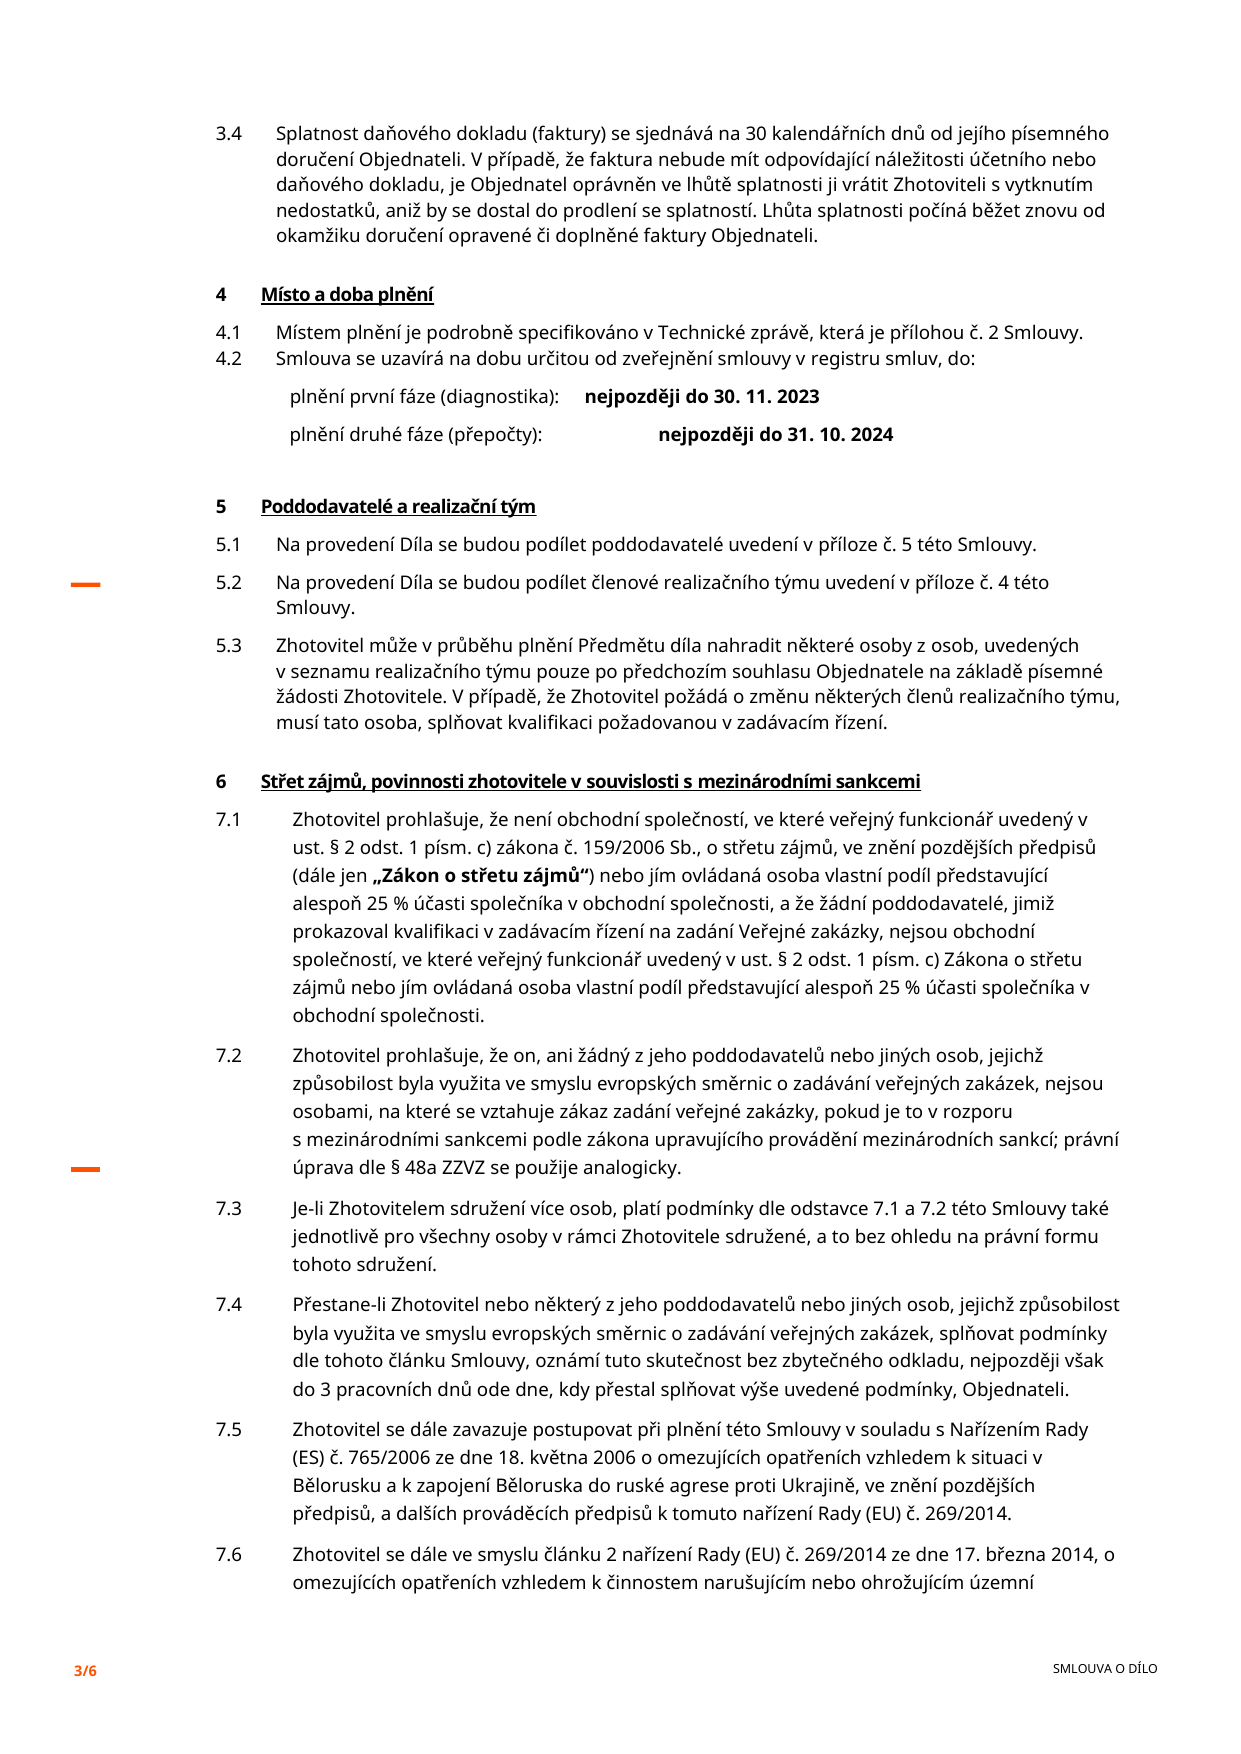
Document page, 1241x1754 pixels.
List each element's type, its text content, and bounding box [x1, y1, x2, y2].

subtitle Splatnost daňového dokladu (faktury) se sjednává na 30 kalendářních dnů od jejího písemného doručení Objednateli. V případě, že faktura nebude mít odpovídající náležitosti účetního nebo daňového dokladu, je Objednatel oprávněn ve lhůtě splatnosti ji vrátit Zhotoviteli s vytknutím nedostatků, aniž by se dostal do prodlení se splatností. Lhůta splatnosti počíná běžet znovu od okamžiku doručení opravené či doplněné faktury Objednateli. [216, 121, 1122, 248]
subtitle Místo a doba plnění [216, 282, 1122, 307]
subtitle Na provedení Díla se budou podílet členové realizačního týmu uvedení v příloze č. 4 této Smlouvy. [216, 569, 1122, 620]
subtitle Zhotovitel může v průběhu plnění Předmětu díla nahradit některé osoby z osob, uvedených v seznamu realizačního týmu pouze po předchozím souhlasu Objednatele na základě písemné žádosti Zhotovitele. V případě, že Zhotovitel požádá o změnu některých členů realizačního týmu, musí tato osoba, splňovat kvalifikaci požadovanou v zadávacím řízení. [216, 632, 1122, 734]
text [216, 1541, 1122, 1594]
text Přestane-li Zhotovitel nebo některý z jeho poddodavatelů nebo jiných osob, jejichž způsobilost byla využita ve smyslu evropských směrnic o zadávání veřejných zakázek, splňovat podmínky dle tohoto článku Smlouvy, oznámí tuto skutečnost bez zbytečného odkladu, nejpozději však do 3 pracovních dnů ode dne, kdy přestal splňovat výše uvedené podmínky, Objednateli. [216, 1292, 1122, 1401]
subtitle Střet zájmů, povinnosti zhotovitele v souvislosti s mezinárodními sankcemi [216, 768, 1122, 793]
subtitle Na provedení Díla se budou podílet poddodavatelé uvedení v příloze č. 5 této Smlouvy. [216, 531, 1122, 556]
subtitle plnění první fáze (diagnostika): nejpozději do 30. 11. 2023 [289, 383, 1122, 409]
text Je-li Zhotovitelem sdružení více osob, platí podmínky dle odstavce 7.1 a 7.2 této Smlouvy také jednotlivě pro všechny osoby v rámci Zhotovitele sdružené, a to bez ohledu na právní formu tohoto sdružení. [216, 1195, 1122, 1277]
subtitle Smlouva se uzavírá na dobu určitou od zveřejnění smlouvy v registru smluv, do: [216, 345, 1122, 371]
text Zhotovitel prohlašuje, že on, ani žádný z jeho poddodavatelů nebo jiných osob, jejichž způsobilost byla využita ve smyslu evropských směrnic o zadávání veřejných zakázek, nejsou osobami, na které se vztahuje zákaz zadání veřejné zakázky, pokud je to v rozporu s mezinárodními sankcemi podle zákona upravujícího provádění mezinárodních sankcí; právní úprava dle § 48a ZZVZ se použije analogicky. [216, 1043, 1122, 1180]
subtitle Místem plnění je podrobně specifikováno v Technické zprávě, která je přílohou č. 2 Smlouvy. [216, 319, 1122, 345]
text plnění druhé fáze (přepočty): nejpozději do 31. 10. 2024 [156, 421, 1122, 447]
subtitle Poddodavatelé a realizační tým [216, 493, 1122, 518]
text Zhotovitel prohlašuje, že není obchodní společností, ve které veřejný funkcionář uvedený v ust. § 2 odst. 1 písm. c) zákona č. 159/2006 Sb., o střetu zájmů, ve znění pozdějších předpisů (dále jen „Zákon o střetu zájmů“) nebo jím ovládaná osoba vlastní podíl představující alespoň 25 % účasti společníka v obchodní společnosti, a že žádní poddodavatelé, jimiž prokazoval kvalifikaci v zadávacím řízení na zadání Veřejné zakázky, nejsou obchodní společností, ve které veřejný funkcionář uvedený v ust. § 2 odst. 1 písm. c) Zákona o střetu zájmů nebo jím ovládaná osoba vlastní podíl představující alespoň 25 % účasti společníka v obchodní společnosti. [216, 806, 1122, 1028]
text Zhotovitel se dále zavazuje postupovat při plnění této Smlouvy v souladu s Nařízením Rady (ES) č. 765/2006 ze dne 18. května 2006 o omezujících opatřeních vzhledem k situaci v Bělorusku a k zapojení Běloruska do ruské agrese proti Ukrajině, ve znění pozdějších předpisů, a dalších prováděcích předpisů k tomuto nařízení Rady (EU) č. 269/2014. [216, 1416, 1122, 1526]
